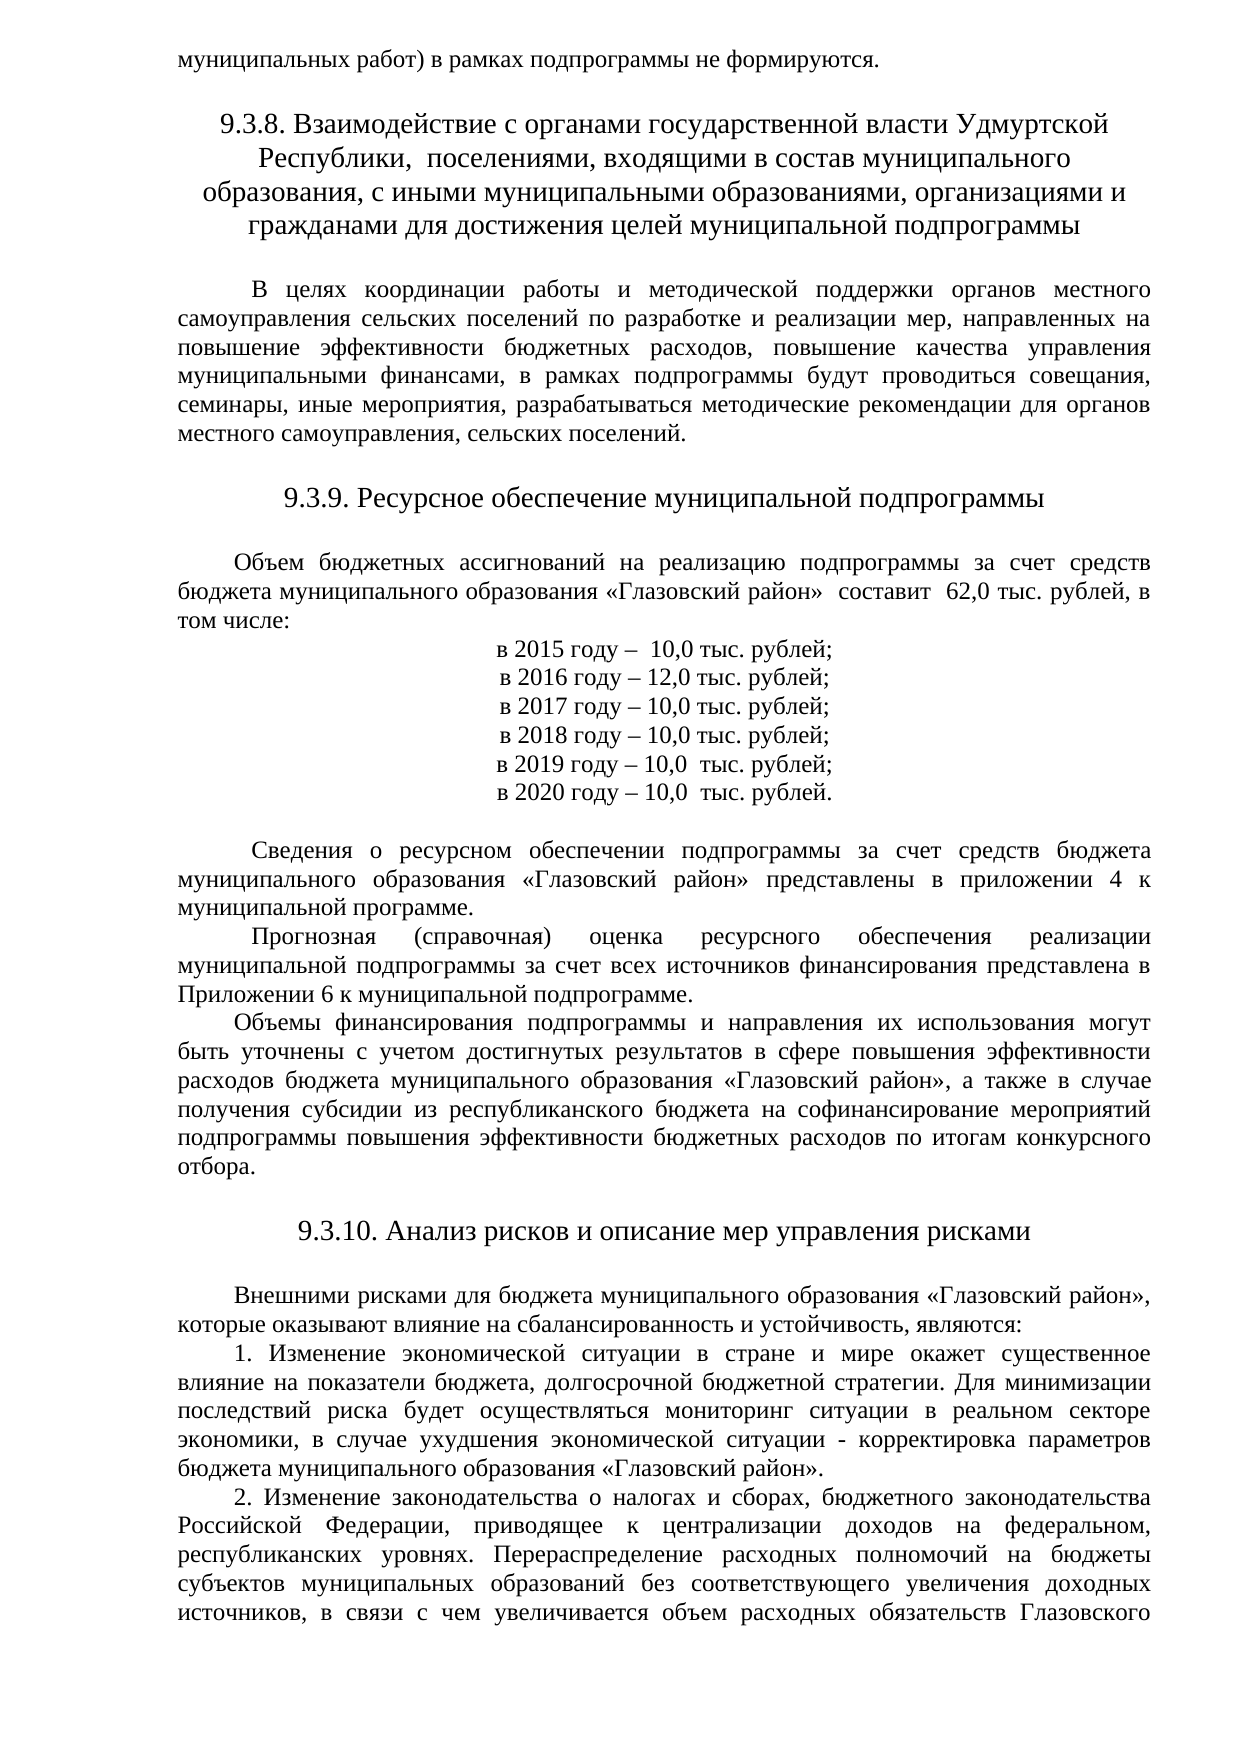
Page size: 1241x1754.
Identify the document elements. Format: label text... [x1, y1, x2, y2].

text в 2016 году – 12,0 тыс. рублей; [177, 662, 1152, 691]
text Внешними рисками для бюджета муниципального образования «Глазовский район», которые оказывают влияние на сбалансированность и устойчивость, являются: [177, 1281, 1152, 1338]
text в 2018 году – 10,0 тыс. рублей; [177, 720, 1152, 749]
text 1. Изменение экономической ситуации в стране и мире окажет существенное влияние на показатели бюджета, долгосрочной бюджетной стратегии. Для минимизации последствий риска будет осуществляться мониторинг ситуации в реальном секторе экономики, в случае ухудшения экономической ситуации - корректировка параметров бюджета муниципального образования «Глазовский район». [177, 1338, 1152, 1482]
text в 2020 году – 10,0 тыс. рублей. [177, 777, 1152, 806]
text 9.3.10. Анализ рисков и описание мер управления рисками [177, 1213, 1152, 1247]
text 9.3.9. Ресурсное обеспечение муниципальной подпрограммы [177, 480, 1152, 514]
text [177, 1482, 1152, 1626]
text В целях координации работы и методической поддержки органов местного самоуправления сельских поселений по разработке и реализации мер, направленных на повышение эффективности бюджетных расходов, повышение качества управления муниципальными финансами, в рамках подпрограммы будут проводиться совещания, семинары, иные мероприятия, разрабатываться методические рекомендации для органов местного самоуправления, сельских поселений. [177, 274, 1152, 447]
text Прогнозная (справочная) оценка ресурсного обеспечения реализации муниципальной подпрограммы за счет всех источников финансирования представлена в Приложении 6 к муниципальной подпрограмме. [177, 921, 1152, 1007]
text 9.3.8. Взаимодействие с органами государственной власти Удмуртской Республики, поселениями, входящими в состав муниципального образования, с иными муниципальными образованиями, организациями и гражданами для достижения целей муниципальной подпрограммы [177, 107, 1152, 241]
text Объемы финансирования подпрограммы и направления их использования могут быть уточнены с учетом достигнутых результатов в сфере повышения эффективности расходов бюджета муниципального образования «Глазовский район», а также в случае получения субсидии из республиканского бюджета на софинансирование мероприятий подпрограммы повышения эффективности бюджетных расходов по итогам конкурсного отбора. [177, 1007, 1152, 1180]
text в 2019 году – 10,0 тыс. рублей; [177, 749, 1152, 777]
text в 2017 году – 10,0 тыс. рублей; [177, 691, 1152, 720]
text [177, 44, 1152, 73]
text Объем бюджетных ассигнований на реализацию подпрограммы за счет средств бюджета муниципального образования «Глазовский район» составит 62,0 тыс. рублей, в том числе: [177, 547, 1152, 634]
text в 2015 году – 10,0 тыс. рублей; [177, 634, 1152, 662]
text Сведения о ресурсном обеспечении подпрограммы за счет средств бюджета муниципального образования «Глазовский район» представлены в приложении 4 к муниципальной программе. [177, 835, 1152, 921]
